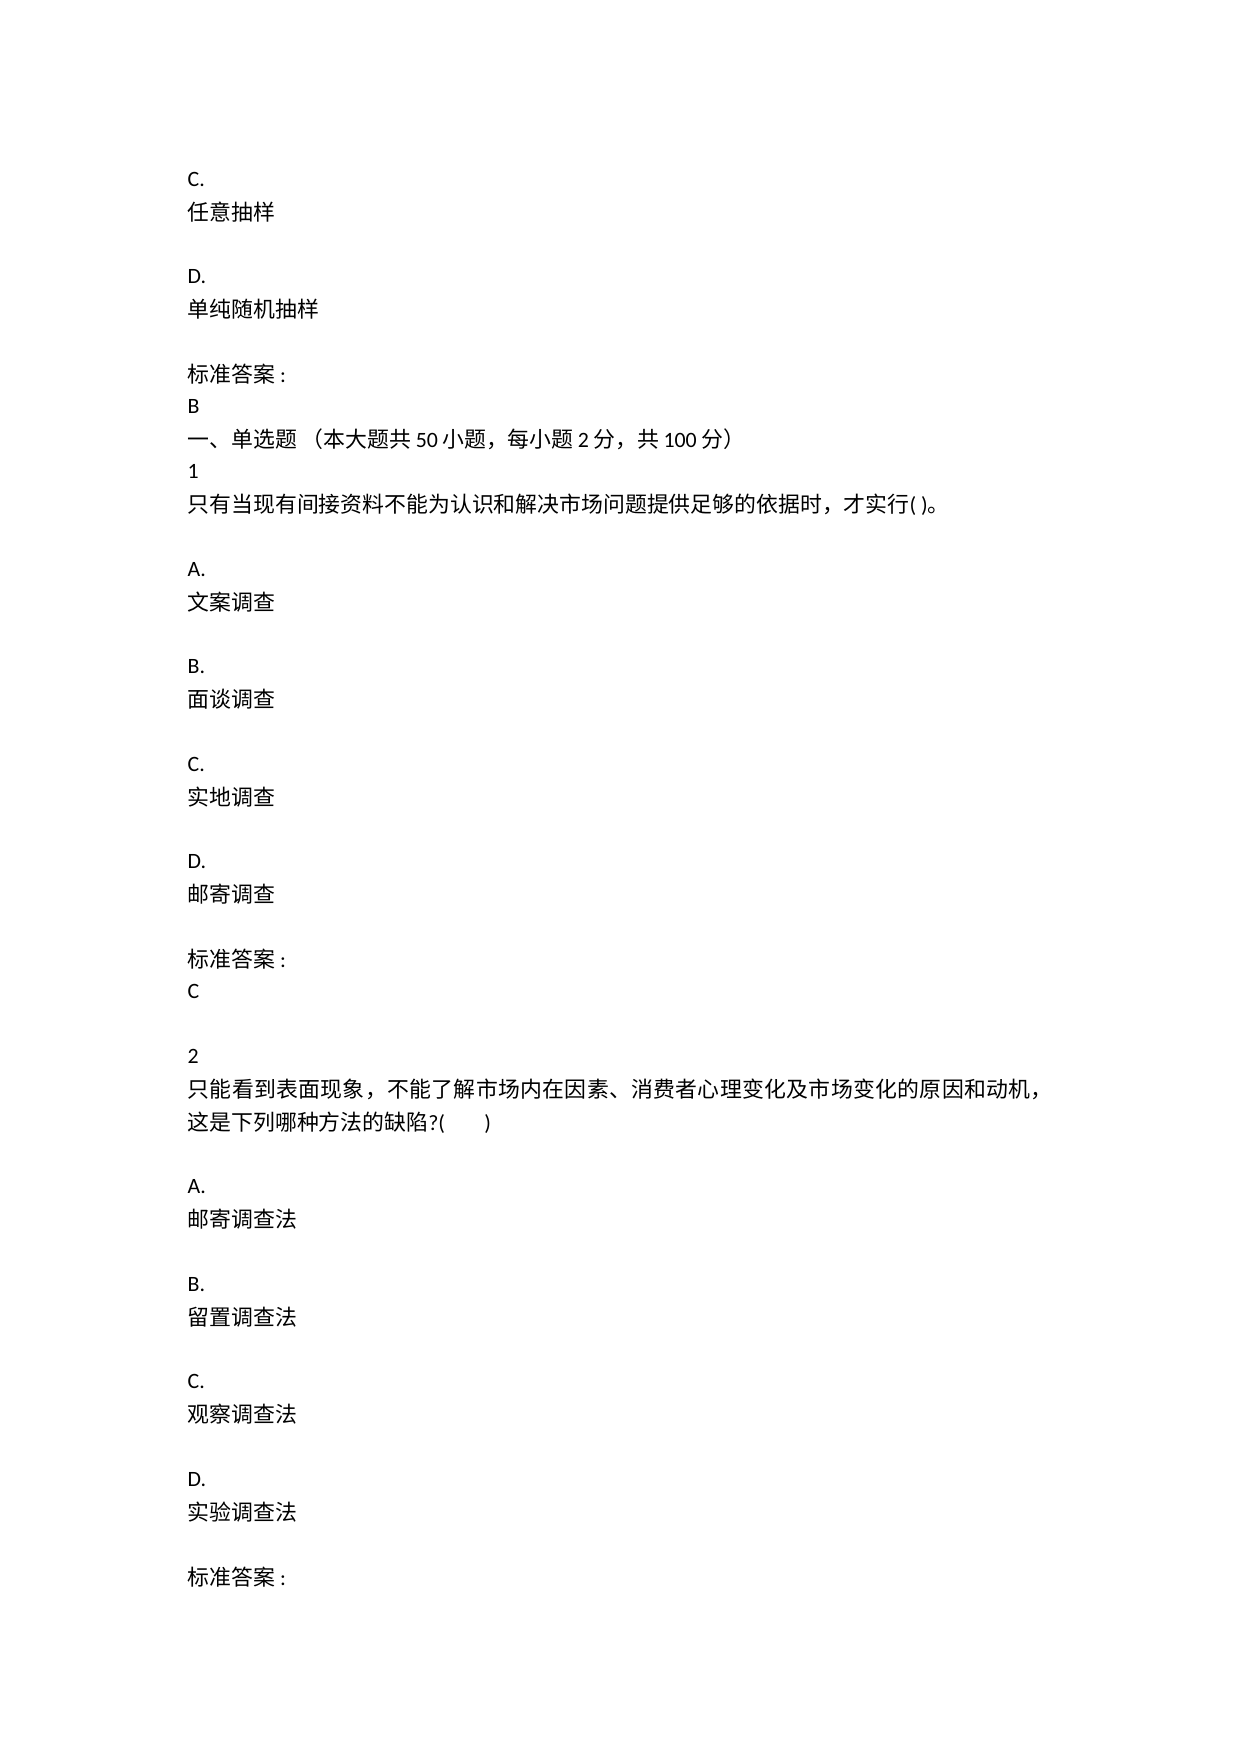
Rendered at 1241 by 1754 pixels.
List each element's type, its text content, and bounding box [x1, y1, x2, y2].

text 面谈调查 [187, 682, 1053, 714]
text 留置调查法 [187, 1299, 1053, 1332]
text 1 [187, 454, 1053, 487]
text 实验调查法 [187, 1494, 1053, 1527]
text 只有当现有间接资料不能为认识和解决市场问题提供足够的依据时，才实行( )。 [187, 487, 1053, 519]
text 邮寄调查法 [187, 1202, 1053, 1234]
text 单纯随机抽样 [187, 292, 1053, 324]
text C [187, 974, 1053, 1007]
text C. [187, 1364, 1053, 1397]
text 标准答案 : [187, 942, 1053, 974]
text B [187, 389, 1053, 422]
text A. [187, 552, 1053, 584]
text C. [187, 747, 1053, 779]
text 观察调查法 [187, 1397, 1053, 1429]
text C. [187, 162, 1053, 194]
text D. [187, 844, 1053, 877]
text 标准答案 : [187, 357, 1053, 389]
text 标准答案 : [187, 1559, 1053, 1592]
text 只能看到表面现象，不能了解市场内在因素、消费者心理变化及市场变化的原因和动机，这是下列哪种方法的缺陷?( ) [187, 1072, 1053, 1137]
text A. [187, 1169, 1053, 1202]
text B. [187, 649, 1053, 682]
text D. [187, 1462, 1053, 1494]
text 2 [187, 1039, 1053, 1072]
text B. [187, 1267, 1053, 1299]
text 一、单选题 （本大题共50小题，每小题2分，共100分） [187, 422, 1053, 454]
text 文案调查 [187, 584, 1053, 617]
text D. [187, 259, 1053, 292]
text 实地调查 [187, 779, 1053, 812]
text 任意抽样 [187, 194, 1053, 227]
text 邮寄调查 [187, 877, 1053, 909]
